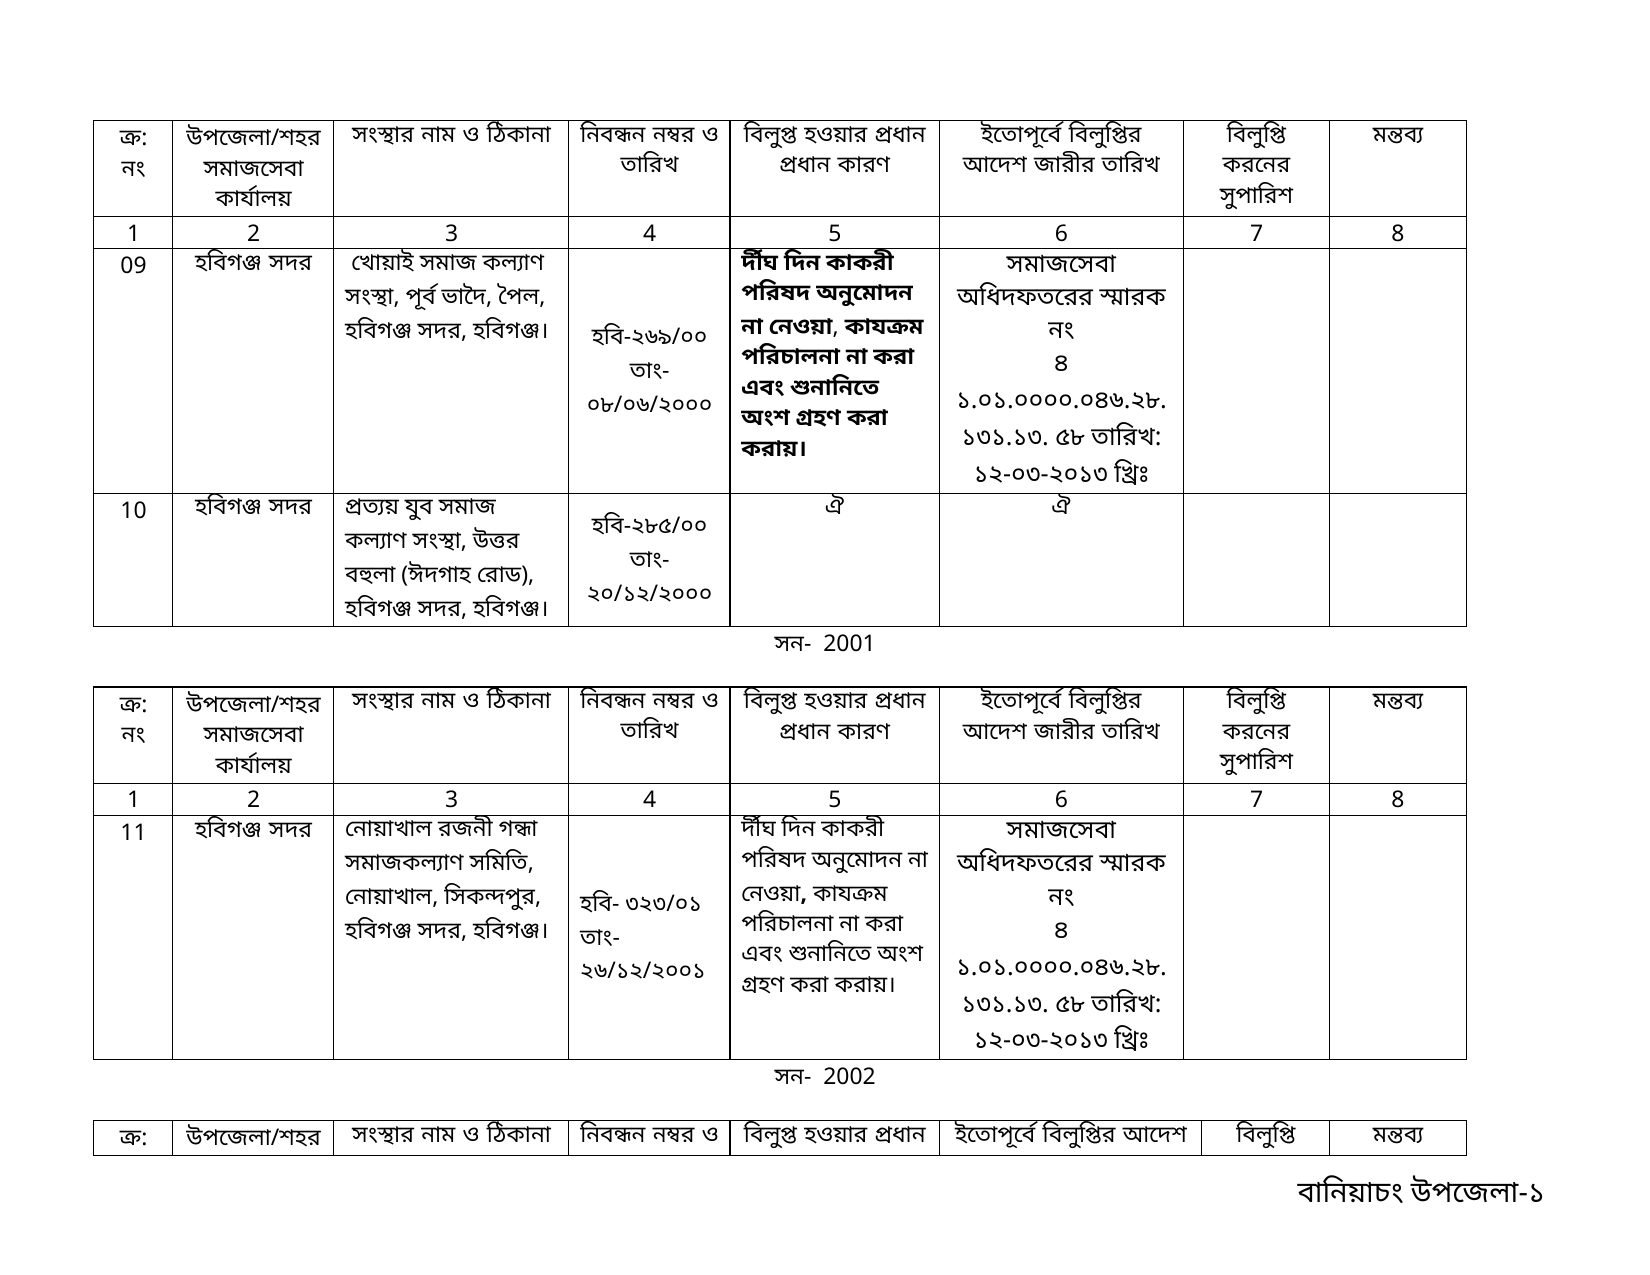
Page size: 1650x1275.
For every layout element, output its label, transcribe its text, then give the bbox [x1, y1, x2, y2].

table_header সংস্থার নাম ও ঠিকানা [334, 121, 568, 216]
table_header বিলুপ্ত হওয়ার প্রধান প্রধান কারণ [731, 121, 939, 216]
table_cell 3 [334, 784, 568, 815]
table_header বিলুপ্তি করনের সুপারিশ [1184, 688, 1329, 782]
table_cell 6 [940, 217, 1183, 248]
table_header নিবন্ধন নম্বর ও তারিখ [569, 688, 729, 782]
table_header ক্র: নং [94, 1121, 172, 1155]
table_cell [1184, 494, 1329, 626]
table_cell 3 [334, 217, 568, 248]
table_cell হবিগঞ্জ সদর [173, 816, 333, 1059]
table_cell 1 [94, 784, 172, 815]
table_cell 09 [94, 249, 172, 493]
table_header মন্তব্য [1330, 688, 1466, 782]
text সন- 2002 [105, 1060, 1545, 1094]
table_cell হবি- ৩২৩/০১ তাং- ২৬/১২/২০০১ [569, 816, 729, 1059]
table_cell র্দীঘ দিন কাকরী পরিষদ অনুমোদন না নেওয়া, কাযক্রম পরিচালনা না করা এবং শুনানিতে অংশ গ্রহণ করা করায়। [731, 249, 939, 493]
table_cell র্দীঘ দিন কাকরী পরিষদ অনুমোদন না নেওয়া, কাযক্রম পরিচালনা না করা এবং শুনানিতে অংশ গ্রহণ করা করায়। [731, 816, 939, 1059]
table_cell 6 [940, 784, 1183, 815]
table_cell 7 [1184, 217, 1329, 248]
table_header মন্তব্য [1330, 121, 1466, 216]
table_cell 4 [569, 217, 729, 248]
table_header ইতোপূর্বে বিলুপ্তির আদেশ জারীর তারিখ [940, 688, 1183, 782]
table_cell [1330, 494, 1466, 626]
table_header ইতোপূর্বে বিলুপ্তির আদেশ জারীর তারিখ [940, 121, 1183, 216]
table_cell 11 [94, 816, 172, 1059]
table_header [1202, 1121, 1329, 1155]
table_header বিলুপ্তি করনের সুপারিশ [1184, 121, 1329, 216]
table_cell ঐ [731, 494, 939, 626]
table_cell প্রত্যয় যুব সমাজ কল্যাণ সংস্থা, উত্তর বহুলা (ঈদগাহ রোড), হবিগঞ্জ সদর, হবিগঞ্জ। [334, 494, 568, 626]
table_cell হবি-২৬৯/০০ তাং-০৮/০৬/২০০০ [569, 249, 729, 493]
table_header উপজেলা/শহর সমাজসেবা কার্যালয় [173, 121, 333, 216]
table_header মন্তব্য [1330, 1121, 1466, 1155]
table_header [569, 1121, 729, 1155]
table_cell 5 [731, 784, 939, 815]
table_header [173, 1121, 333, 1155]
table_cell নোয়াখাল রজনী গন্ধা সমাজকল্যাণ সমিতি, নোয়াখাল, সিকন্দপুর, হবিগঞ্জ সদর, হবিগঞ্জ। [334, 816, 568, 1059]
table_cell 8 [1330, 784, 1466, 815]
table_cell [1330, 249, 1466, 493]
table_cell 8 [1330, 217, 1466, 248]
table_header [731, 1121, 939, 1155]
table_cell হবি-২৮৫/০০ তাং-২০/১২/২০০০ [569, 494, 729, 626]
table_cell হবিগঞ্জ সদর [173, 249, 333, 493]
table_cell সমাজসেবা অধিদফতরের স্মারক নং ৪১.০১.০০০০.০৪৬.২৮.১৩১.১৩. ৫৮ তারিখ: ১২-০৩-২০১৩ খ্রিঃ [940, 249, 1183, 493]
table_cell ঐ [940, 494, 1183, 626]
table_cell 4 [569, 784, 729, 815]
table_cell 2 [173, 784, 333, 815]
table_header সংস্থার নাম ও ঠিকানা [334, 688, 568, 782]
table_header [334, 1121, 568, 1155]
table_cell 2 [173, 217, 333, 248]
table_cell খোয়াই সমাজ কল্যাণ সংস্থা, পূর্ব ভাদৈ, পৈল, হবিগঞ্জ সদর, হবিগঞ্জ। [334, 249, 568, 493]
table_cell 5 [731, 217, 939, 248]
table_header ক্র: নং [94, 121, 172, 216]
table_cell [1330, 816, 1466, 1059]
table_header উপজেলা/শহর সমাজসেবা কার্যালয় [173, 688, 333, 782]
table_cell হবিগঞ্জ সদর [173, 494, 333, 626]
table_cell [1184, 816, 1329, 1059]
text সন- 2001 [105, 627, 1545, 661]
table_cell সমাজসেবা অধিদফতরের স্মারক নং ৪১.০১.০০০০.০৪৬.২৮.১৩১.১৩. ৫৮ তারিখ: ১২-০৩-২০১৩ খ্রিঃ [940, 816, 1183, 1059]
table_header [940, 1121, 1201, 1155]
table_header বিলুপ্ত হওয়ার প্রধান প্রধান কারণ [731, 688, 939, 782]
table_cell 10 [94, 494, 172, 626]
table_cell [1184, 249, 1329, 493]
table_cell 7 [1184, 784, 1329, 815]
table_header ক্র: নং [94, 688, 172, 782]
table_header নিবন্ধন নম্বর ও তারিখ [569, 121, 729, 216]
table_cell 1 [94, 217, 172, 248]
